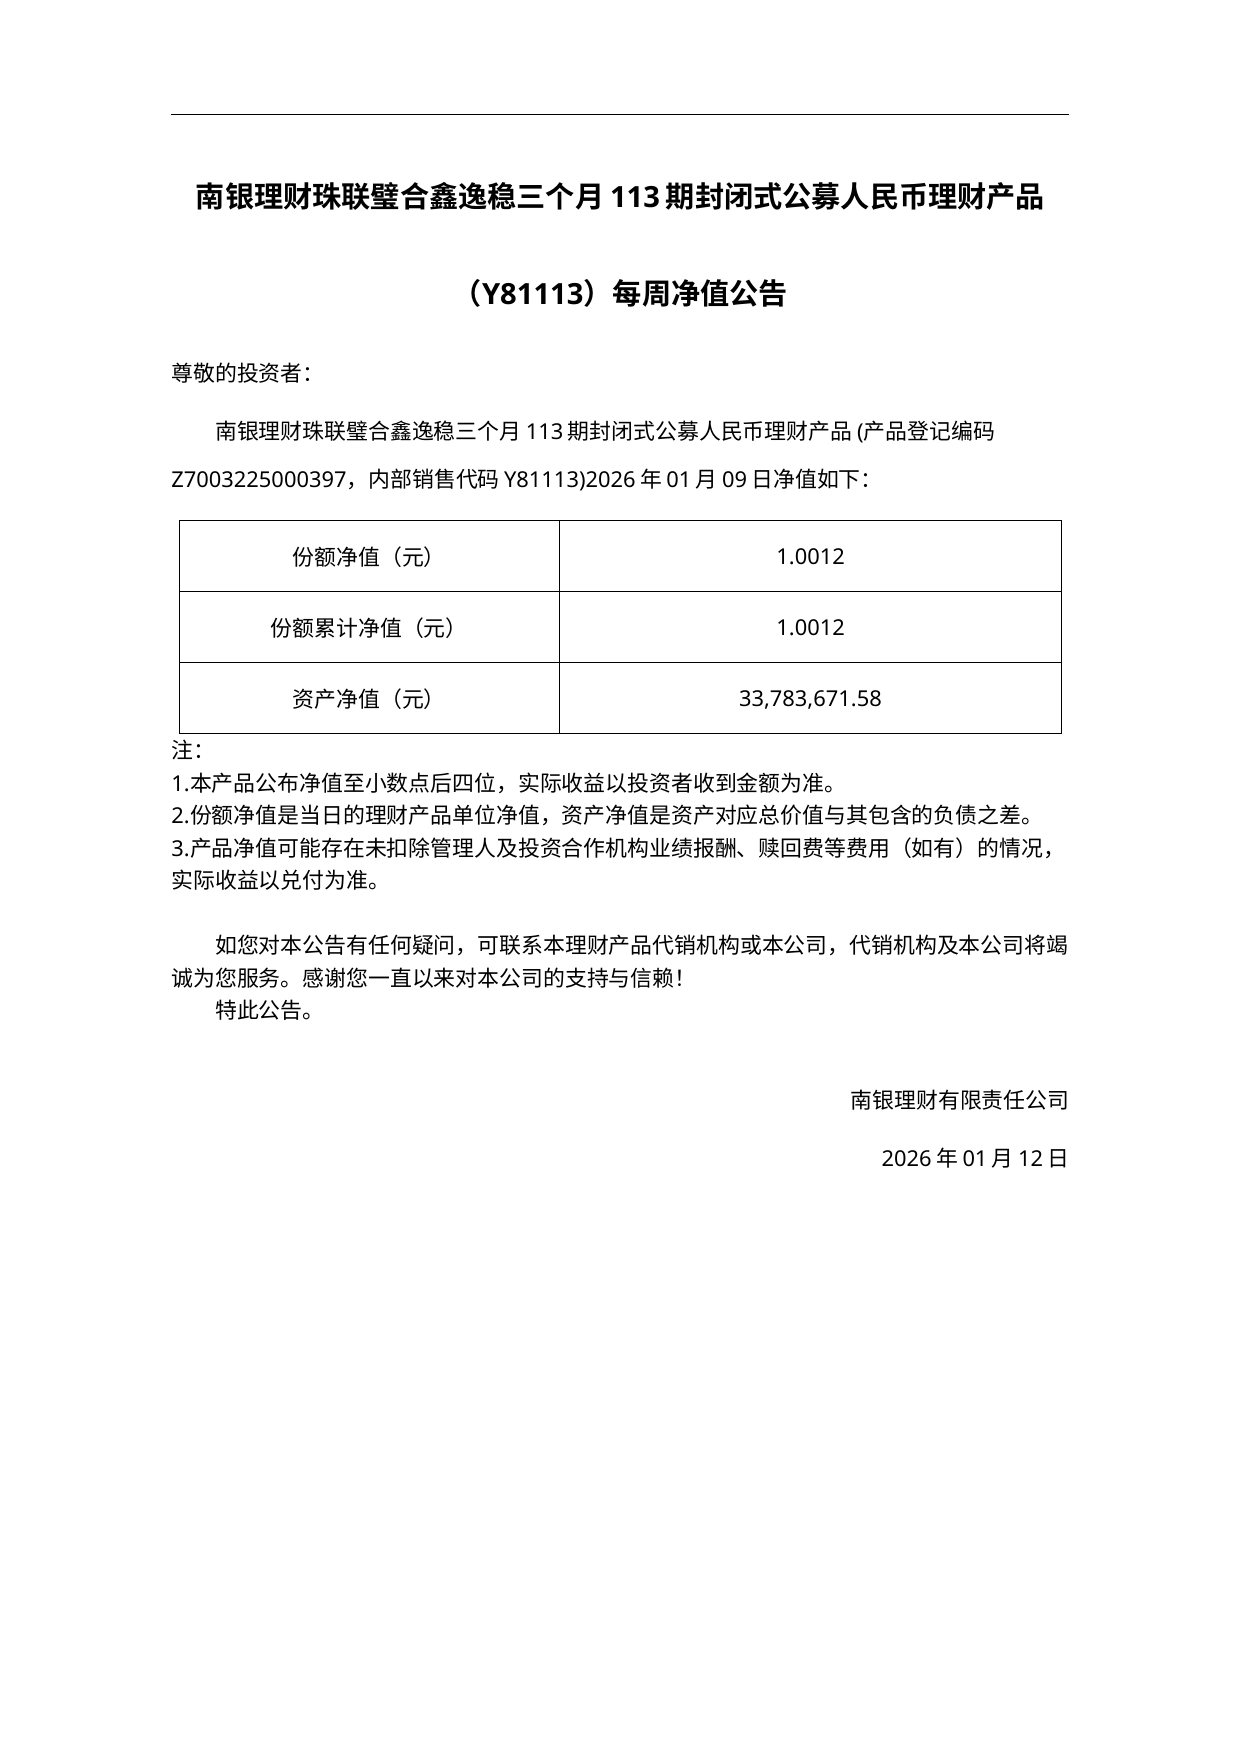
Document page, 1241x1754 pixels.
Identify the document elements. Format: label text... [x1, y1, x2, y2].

table_header 1.0012 [560, 521, 1061, 591]
text 南银理财有限责任公司 [171, 1082, 1069, 1115]
text 尊敬的投资者： [171, 355, 1069, 388]
table_cell 资产净值（元） [180, 663, 559, 733]
table_cell 份额累计净值（元） [180, 592, 559, 662]
text 注： [171, 733, 1069, 765]
text 1.本产品公布净值至小数点后四位，实际收益以投资者收到金额为准。 [171, 765, 1069, 798]
text 如您对本公告有任何疑问，可联系本理财产品代销机构或本公司，代销机构及本公司将竭诚为您服务。感谢您一直以来对本公司的支持与信赖！ [171, 928, 1069, 993]
table_header 份额净值（元） [180, 521, 559, 591]
table_cell 1.0012 [560, 592, 1061, 662]
text 特此公告。 [171, 993, 1069, 1025]
text 南银理财珠联璧合鑫逸稳三个月113期封闭式公募人民币理财产品 (产品登记编码Z7003225000397，内部销售代码Y81113)2026年01月09日净值如下： [171, 413, 1069, 494]
text 2.份额净值是当日的理财产品单位净值，资产净值是资产对应总价值与其包含的负债之差。 [171, 798, 1069, 830]
text 3.产品净值可能存在未扣除管理人及投资合作机构业绩报酬、赎回费等费用（如有）的情况，实际收益以兑付为准。 [171, 830, 1069, 895]
table_cell 33,783,671.58 [560, 663, 1061, 733]
text 2026年01月12日 [171, 1140, 1069, 1173]
text 南银理财珠联璧合鑫逸稳三个月113期封闭式公募人民币理财产品（Y81113）每周净值公告 [171, 162, 1069, 324]
